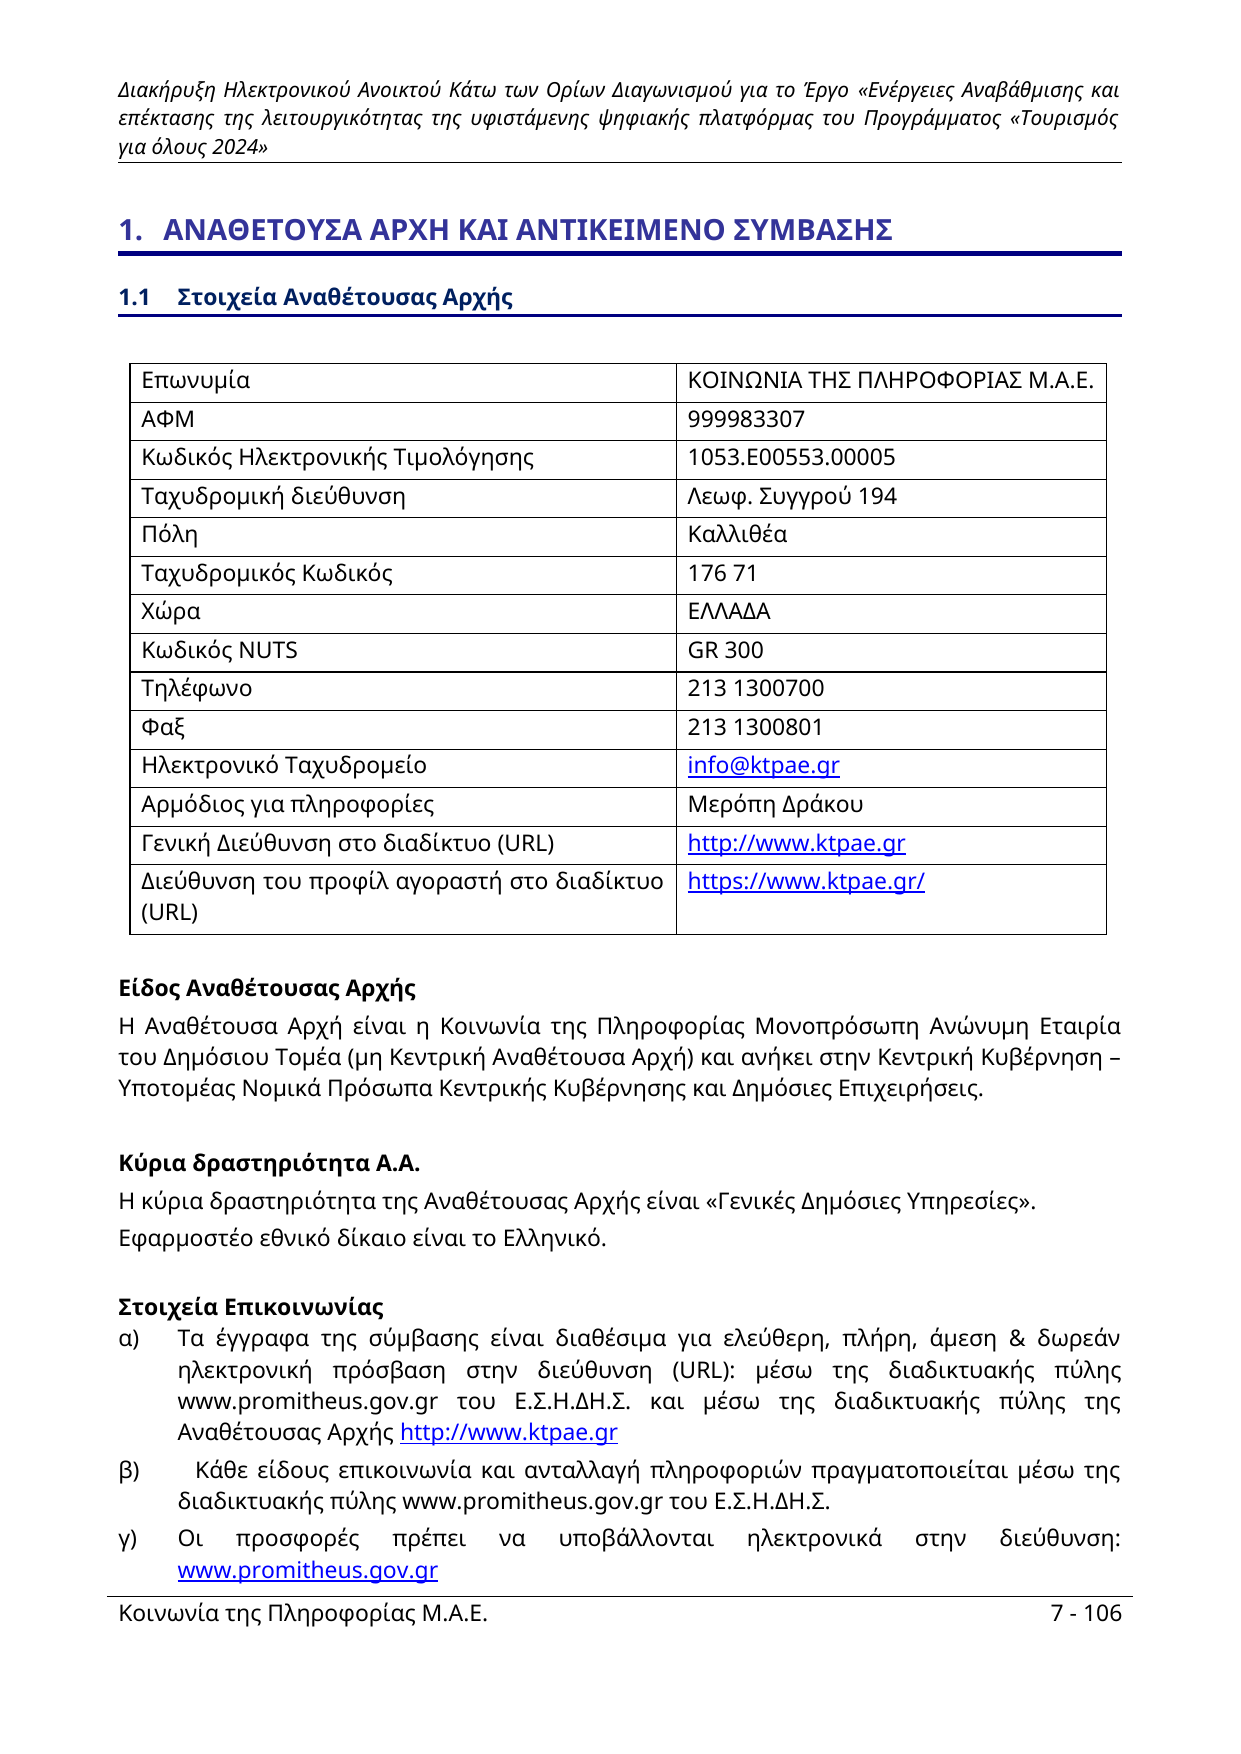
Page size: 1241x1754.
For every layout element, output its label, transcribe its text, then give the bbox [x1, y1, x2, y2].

table_header ΚΟΙΝΩΝΙΑ ΤΗΣ ΠΛΗΡΟΦΟΡΙΑΣ Μ.Α.Ε. [677, 364, 1106, 402]
text Εφαρμοστέο εθνικό δίκαιο είναι το Ελληνικό. [118, 1222, 1122, 1254]
table_cell info@ktpae.gr [677, 750, 1106, 787]
text Είδος Αναθέτουσας Αρχής [118, 972, 1122, 1004]
table_cell Κωδικός Ηλεκτρονικής Τιμολόγησης [131, 441, 676, 479]
table_cell 999983307 [677, 403, 1106, 440]
table_cell ΕΛΛΑΔΑ [677, 595, 1106, 633]
table_cell ΑΦΜ [131, 403, 676, 440]
table_cell Κωδικός ΝUTS [131, 634, 676, 671]
table_cell GR 300 [677, 634, 1106, 671]
subtitle Στοιχεία Αναθέτουσας Αρχής [118, 281, 1122, 314]
table_cell Αρμόδιος για πληροφορίες [131, 788, 676, 826]
text Η κύρια δραστηριότητα της Αναθέτουσας Αρχής είναι «Γενικές Δημόσιες Υπηρεσίες». [118, 1185, 1122, 1216]
table_cell http://www.ktpae.gr [677, 827, 1106, 864]
table_cell Φαξ [131, 711, 676, 748]
table_cell 176 71 [677, 557, 1106, 594]
table_cell 1053.E00553.00005 [677, 441, 1106, 479]
text Η Αναθέτουσα Αρχή είναι η Κοινωνία της Πληροφορίας Μονοπρόσωπη Ανώνυμη Εταιρία του Δημόσιου Τομέα (μη Κεντρική Αναθέτουσα Αρχή) και ανήκει στην Κεντρική Κυβέρνηση – Υποτομέας Νομικά Πρόσωπα Κεντρικής Κυβέρνησης και Δημόσιες Επιχειρήσεις. [118, 1010, 1122, 1104]
table_cell Λεωφ. Συγγρού 194 [677, 480, 1106, 517]
text β) Κάθε είδους επικοινωνία και ανταλλαγή πληροφοριών πραγματοποιείται μέσω της διαδικτυακής πύλης www.promitheus.gov.gr του Ε.Σ.Η.ΔΗ.Σ. [118, 1454, 1122, 1516]
table_cell Πόλη [131, 518, 676, 556]
table_cell Γενική Διεύθυνση στο διαδίκτυο (URL) [131, 827, 676, 864]
table_cell Τηλέφωνο [131, 673, 676, 710]
table_cell Μερόπη Δράκου [677, 788, 1106, 826]
table_cell Καλλιθέα [677, 518, 1106, 556]
table_cell Ταχυδρομικός Κωδικός [131, 557, 676, 594]
table_cell 213 1300700 [677, 673, 1106, 710]
subtitle ΑΝΑΘΕΤΟΥΣΑ ΑΡΧΗ ΚΑΙ ΑΝΤΙΚΕΙΜΕΝΟ ΣΥΜΒΑΣΗΣ [118, 209, 1122, 251]
table_cell 213 1300801 [677, 711, 1106, 748]
table_cell https://www.ktpae.gr/ [677, 865, 1106, 934]
text γ) Οι προσφορές πρέπει να υποβάλλονται ηλεκτρονικά στην διεύθυνση: www.promitheus.gov.gr [118, 1522, 1122, 1585]
table_cell Ταχυδρομική διεύθυνση [131, 480, 676, 517]
table_header Επωνυμία [131, 364, 676, 402]
table_cell Διεύθυνση του προφίλ αγοραστή στο διαδίκτυο (URL) [131, 865, 676, 934]
text Κύρια δραστηριότητα Α.Α. [118, 1147, 1122, 1179]
text Στοιχεία Επικοινωνίας [118, 1291, 1122, 1322]
text α) Τα έγγραφα της σύμβασης είναι διαθέσιμα για ελεύθερη, πλήρη, άμεση & δωρεάν ηλεκτρονική πρόσβαση στην διεύθυνση (URL): μέσω της διαδικτυακής πύλης www.promitheus.gov.gr του Ε.Σ.Η.ΔΗ.Σ. και μέσω της διαδικτυακής πύλης της Αναθέτουσας Αρχής http://www.ktpae.gr [118, 1322, 1122, 1447]
table_cell Ηλεκτρονικό Ταχυδρομείο [131, 750, 676, 787]
table_cell Χώρα [131, 595, 676, 633]
